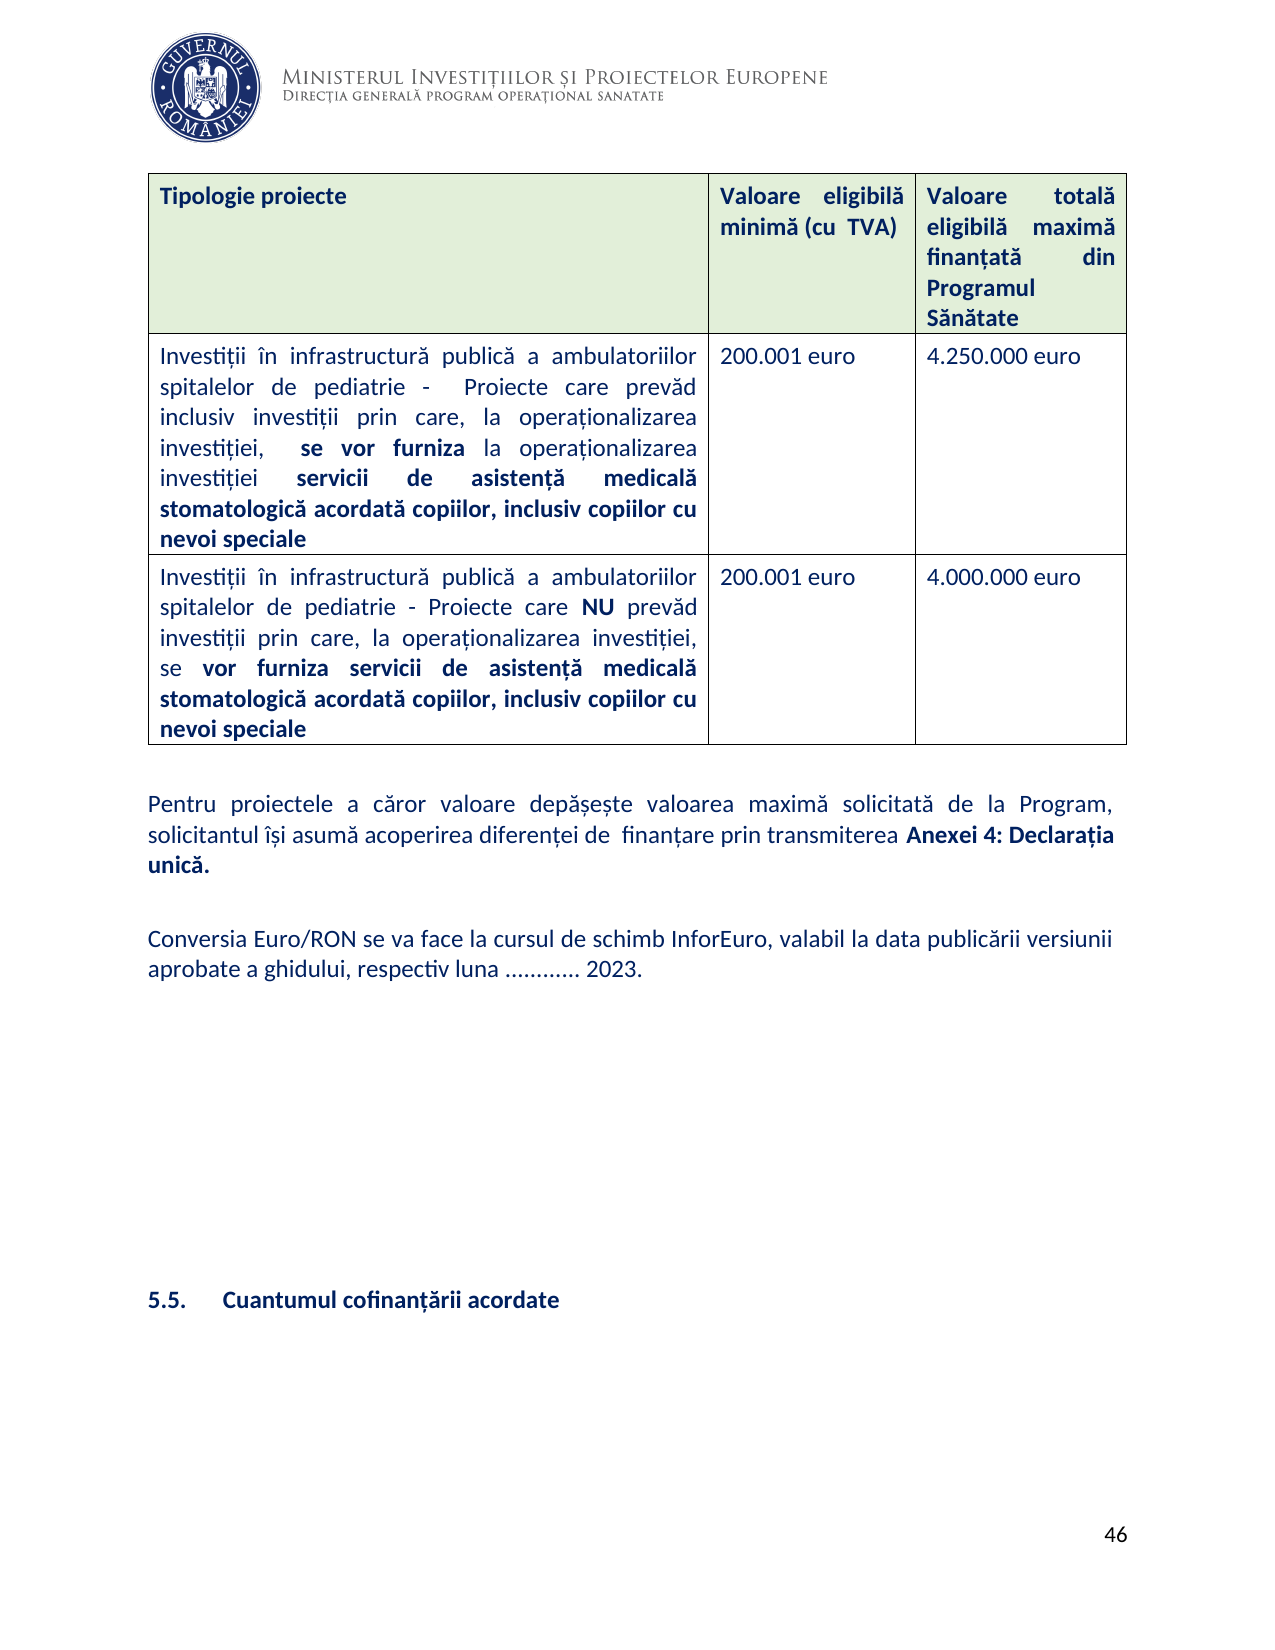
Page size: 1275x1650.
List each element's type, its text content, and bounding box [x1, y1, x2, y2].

table_cell Investiții în infrastructură publică a ambulatoriilor spitalelor de pediatrie - Proiecte care prevăd inclusiv investiții prin care, la operaționalizarea investiției, se vor furniza la operaționalizarea investiției servicii de asistență medicală stomatologică acordată copiilor, inclusiv copiilor cu nevoi speciale [149, 334, 708, 554]
list Cuantumul cofinanțării acordate [148, 1284, 1127, 1315]
table_cell 4.250.000 euro [916, 334, 1126, 554]
table_cell 200.001 euro [709, 334, 915, 554]
text Pentru proiectele a căror valoare depășește valoarea maximă solicitată de la Program, solicitantul își asumă acoperirea diferenței de finanțare prin transmiterea Anexei 4: Declarația unică. [148, 788, 1115, 880]
table_header Valoare totală eligibilă maximă finanțată din Programul Sănătate [916, 174, 1126, 333]
table_header Valoare eligibilă minimă (cu TVA) [709, 174, 915, 333]
table_cell Investiții în infrastructură publică a ambulatoriilor spitalelor de pediatrie - Proiecte care NU prevăd investiții prin care, la operaționalizarea investiției, se vor furniza servicii de asistență medicală stomatologică acordată copiilor, inclusiv copiilor cu nevoi speciale [149, 555, 708, 744]
table_header Tipologie proiecte [149, 174, 708, 333]
table_cell 4.000.000 euro [916, 555, 1126, 744]
text Conversia Euro/RON se va face la cursul de schimb InforEuro, valabil la data publicării versiunii aprobate a ghidului, respectiv luna ............ 2023. [148, 923, 1115, 984]
table_cell 200.001 euro [709, 555, 915, 744]
picture [147, 29, 852, 145]
